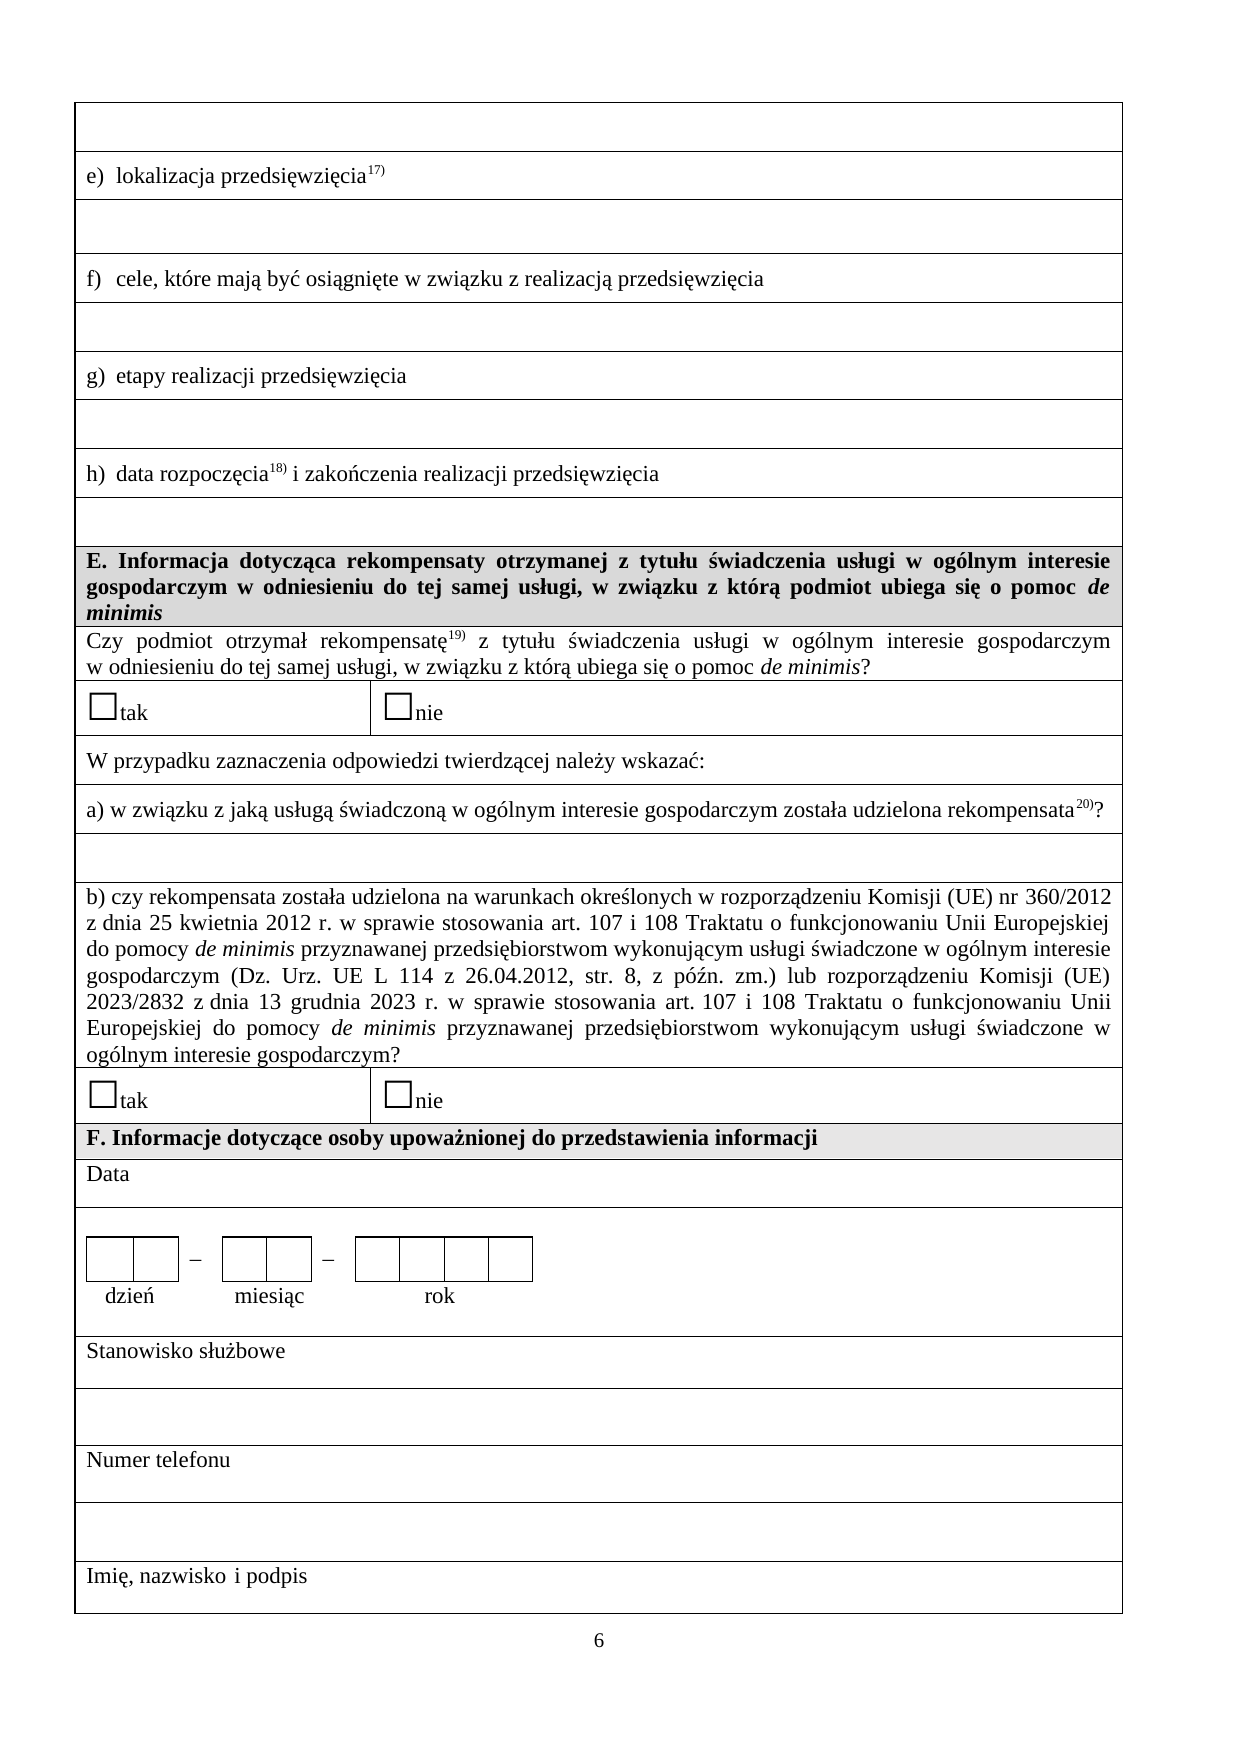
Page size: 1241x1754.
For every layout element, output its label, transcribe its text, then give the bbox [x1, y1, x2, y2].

table_cell nie [371, 1068, 1122, 1123]
table_cell etapy realizacji przedsięwzięcia [76, 352, 1122, 399]
table_cell [76, 200, 1122, 253]
table_cell [76, 103, 1122, 151]
table_cell Data [76, 1160, 1122, 1207]
table_cell dzień miesiąc rok [76, 1208, 1122, 1336]
table_cell Numer telefonu [76, 1446, 1122, 1502]
table_cell F. Informacje dotyczące osoby upoważnionej do przedstawienia informacji [76, 1124, 1122, 1158]
table_cell [76, 1503, 1122, 1561]
table_cell nie [371, 681, 1122, 735]
table_cell Stanowisko służbowe [76, 1337, 1122, 1388]
table_cell cele, które mają być osiągnięte w związku z realizacją przedsięwzięcia [76, 254, 1122, 302]
table_cell lokalizacja przedsięwzięcia) [76, 152, 1122, 199]
table_cell a) w związku z jaką usługą świadczoną w ogólnym interesie gospodarczym została udzielona rekompensata)? [76, 785, 1122, 833]
table_cell [76, 498, 1122, 546]
table_cell [76, 400, 1122, 448]
table_cell [76, 1389, 1122, 1445]
table_cell E. Informacja dotycząca rekompensaty otrzymanej z tytułu świadczenia usługi w ogólnym interesie gospodarczym w odniesieniu do tej samej usługi, w związku z którą podmiot ubiega się o pomoc de minimis [76, 547, 1122, 626]
table_cell Imię, nazwisko i podpis [76, 1562, 1122, 1613]
table_cell Czy podmiot otrzymał rekompensatę) z tytułu świadczenia usługi w ogólnym interesie gospodarczym w odniesieniu do tej samej usługi, w związku z którą ubiega się o pomoc de minimis? [76, 627, 1122, 679]
table_cell [76, 834, 1122, 882]
table_cell tak [76, 1068, 370, 1123]
table_cell tak [76, 681, 370, 735]
table_cell data rozpoczęcia) i zakończenia realizacji przedsięwzięcia [76, 449, 1122, 497]
table_cell W przypadku zaznaczenia odpowiedzi twierdzącej należy wskazać: [76, 736, 1122, 784]
table_cell b) czy rekompensata została udzielona na warunkach określonych w rozporządzeniu Komisji (UE) nr 360/2012 z dnia 25 kwietnia 2012 r. w sprawie stosowania art. 107 i 108 Traktatu o funkcjonowaniu Unii Europejskiej do pomocy de minimis przyznawanej przedsiębiorstwom wykonującym usługi świadczone w ogólnym interesie gospodarczym (Dz. Urz. UE L 114 z 26.04.2012, str. 8, z późn. zm.) lub rozporządzeniu Komisji (UE) 2023/2832 z dnia 13 grudnia 2023 r. w sprawie stosowania art. 107 i 108 Traktatu o funkcjonowaniu Unii Europejskiej do pomocy de minimis przyznawanej przedsiębiorstwom wykonującym usługi świadczone w ogólnym interesie gospodarczym? [76, 883, 1122, 1067]
table_cell [76, 303, 1122, 351]
